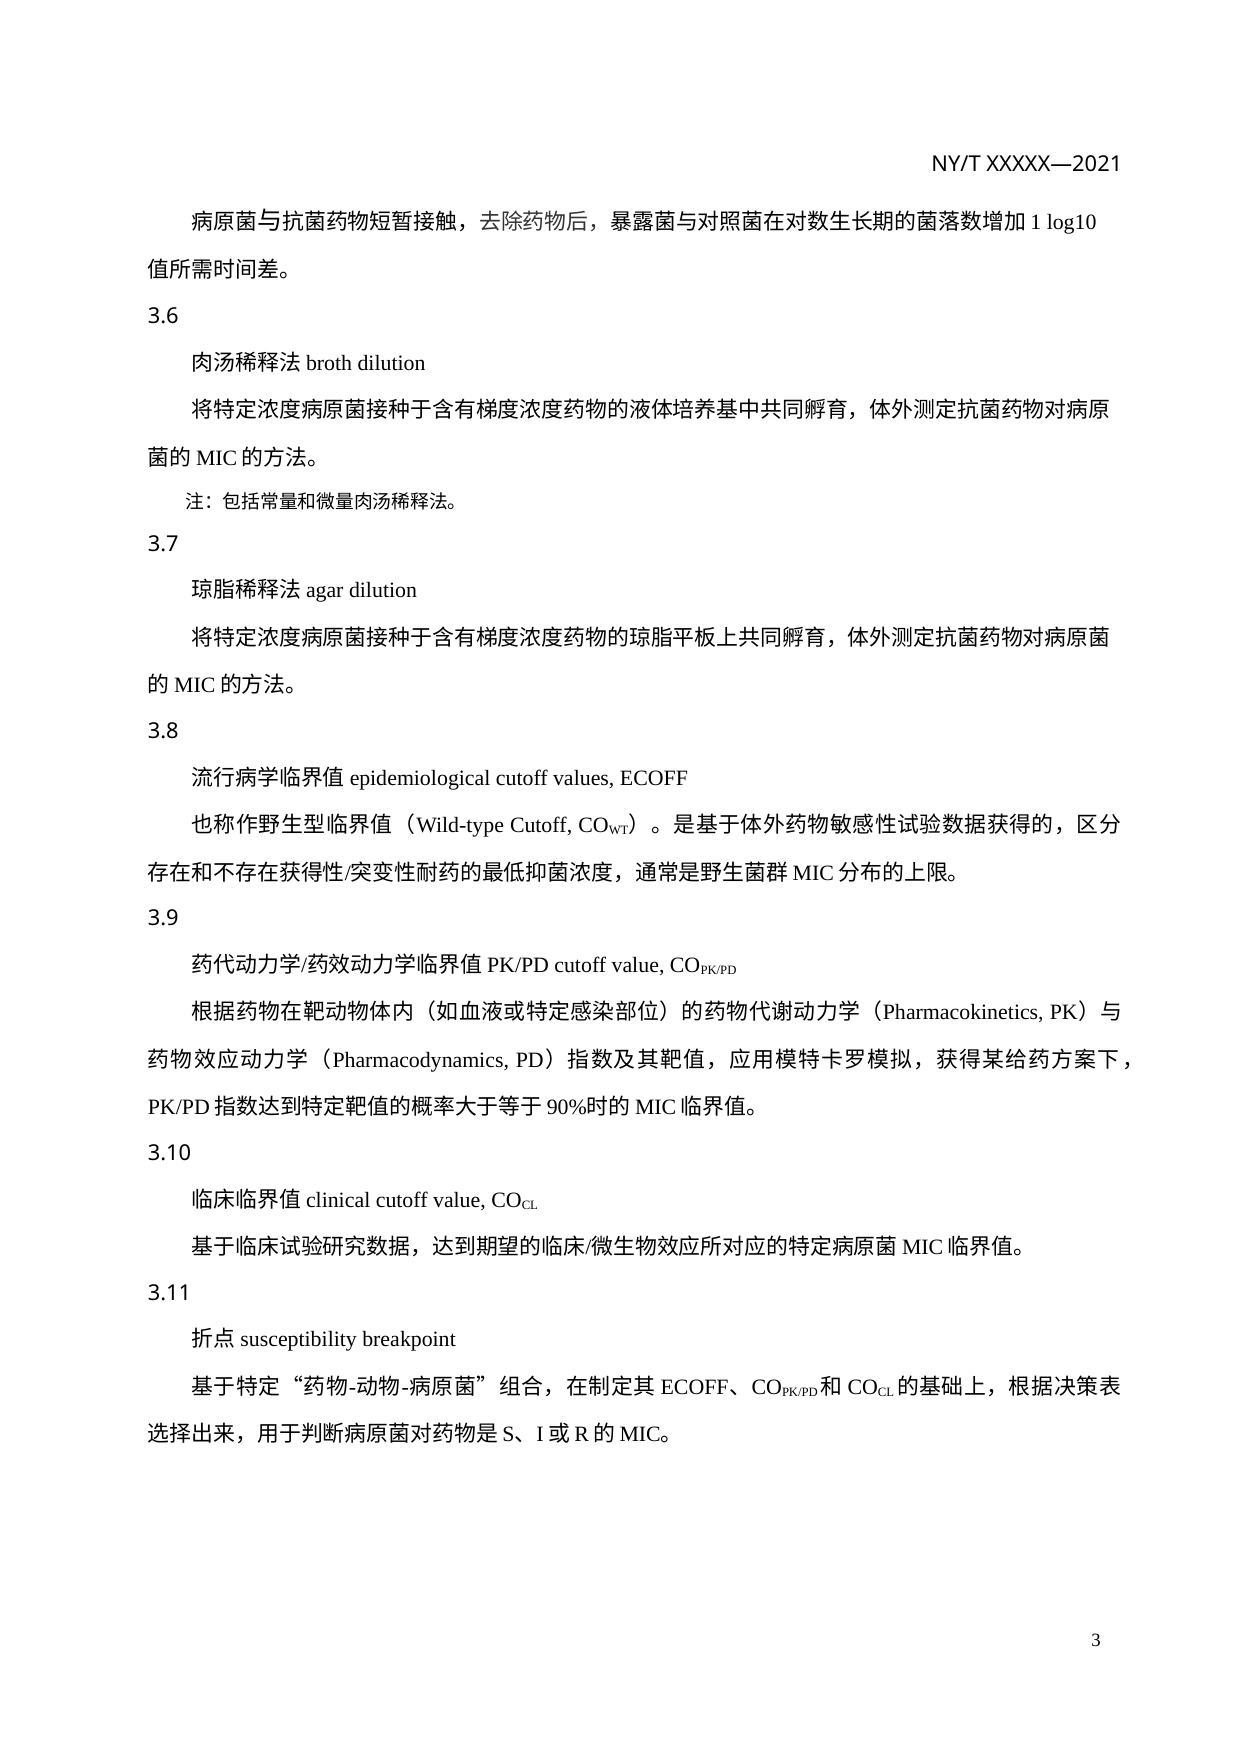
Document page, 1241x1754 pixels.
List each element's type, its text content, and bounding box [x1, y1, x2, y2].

text 琼脂稀释法 agar dilution [148, 572, 1122, 604]
text 将特定浓度病原菌接种于含有梯度浓度药物的琼脂平板上共同孵育，体外测定抗菌药物对病原菌的MIC的方法。 [148, 620, 1122, 699]
text 药代动力学/药效动力学临界值 PK/PD cutoff value, COPK/PD [148, 947, 1122, 978]
text 临床临界值 clinical cutoff value, COCL [148, 1182, 1122, 1213]
text 基于特定“药物-动物-病原菌”组合，在制定其ECOFF、COPK/PD和COCL的基础上，根据决策表选择出来，用于判断病原菌对药物是S、I或R的MIC。 [148, 1369, 1122, 1448]
text 肉汤稀释法 broth dilution [148, 344, 1122, 376]
subtitle 3.11 [148, 1277, 1122, 1306]
subtitle 3.10 [148, 1137, 1122, 1167]
subtitle 3.8 [148, 715, 1122, 745]
text 也称作野生型临界值（Wild-type Cutoff, COWT）。是基于体外药物敏感性试验数据获得的，区分存在和不存在获得性/突变性耐药的最低抑菌浓度，通常是野生菌群MIC分布的上限。 [148, 807, 1122, 886]
text 根据药物在靶动物体内（如血液或特定感染部位）的药物代谢动力学（Pharmacokinetics, PK）与药物效应动力学（Pharmacodynamics, PD）指数及其靶值，应用模特卡罗模拟，获得某给药方案下，PK/PD指数达到特定靶值的概率大于等于90%时的MIC临界值。 [148, 994, 1122, 1121]
text 注：包括常量和微量肉汤稀释法。 [148, 487, 1122, 514]
text 基于临床试验研究数据，达到期望的临床/微生物效应所对应的特定病原菌MIC临界值。 [148, 1229, 1122, 1261]
text 折点 susceptibility breakpoint [148, 1321, 1122, 1353]
text 将特定浓度病原菌接种于含有梯度浓度药物的液体培养基中共同孵育，体外测定抗菌药物对病原菌的MIC的方法。 [148, 392, 1122, 471]
subtitle 3.9 [148, 902, 1122, 932]
text 流行病学临界值 epidemiological cutoff values, ECOFF [148, 760, 1122, 791]
text 病原菌与抗菌药物短暂接触，去除药物后，暴露菌与对照菌在对数生长期的菌落数增加1 log10值所需时间差。 [148, 200, 1122, 284]
subtitle 3.6 [148, 300, 1122, 330]
subtitle 3.7 [148, 528, 1122, 558]
